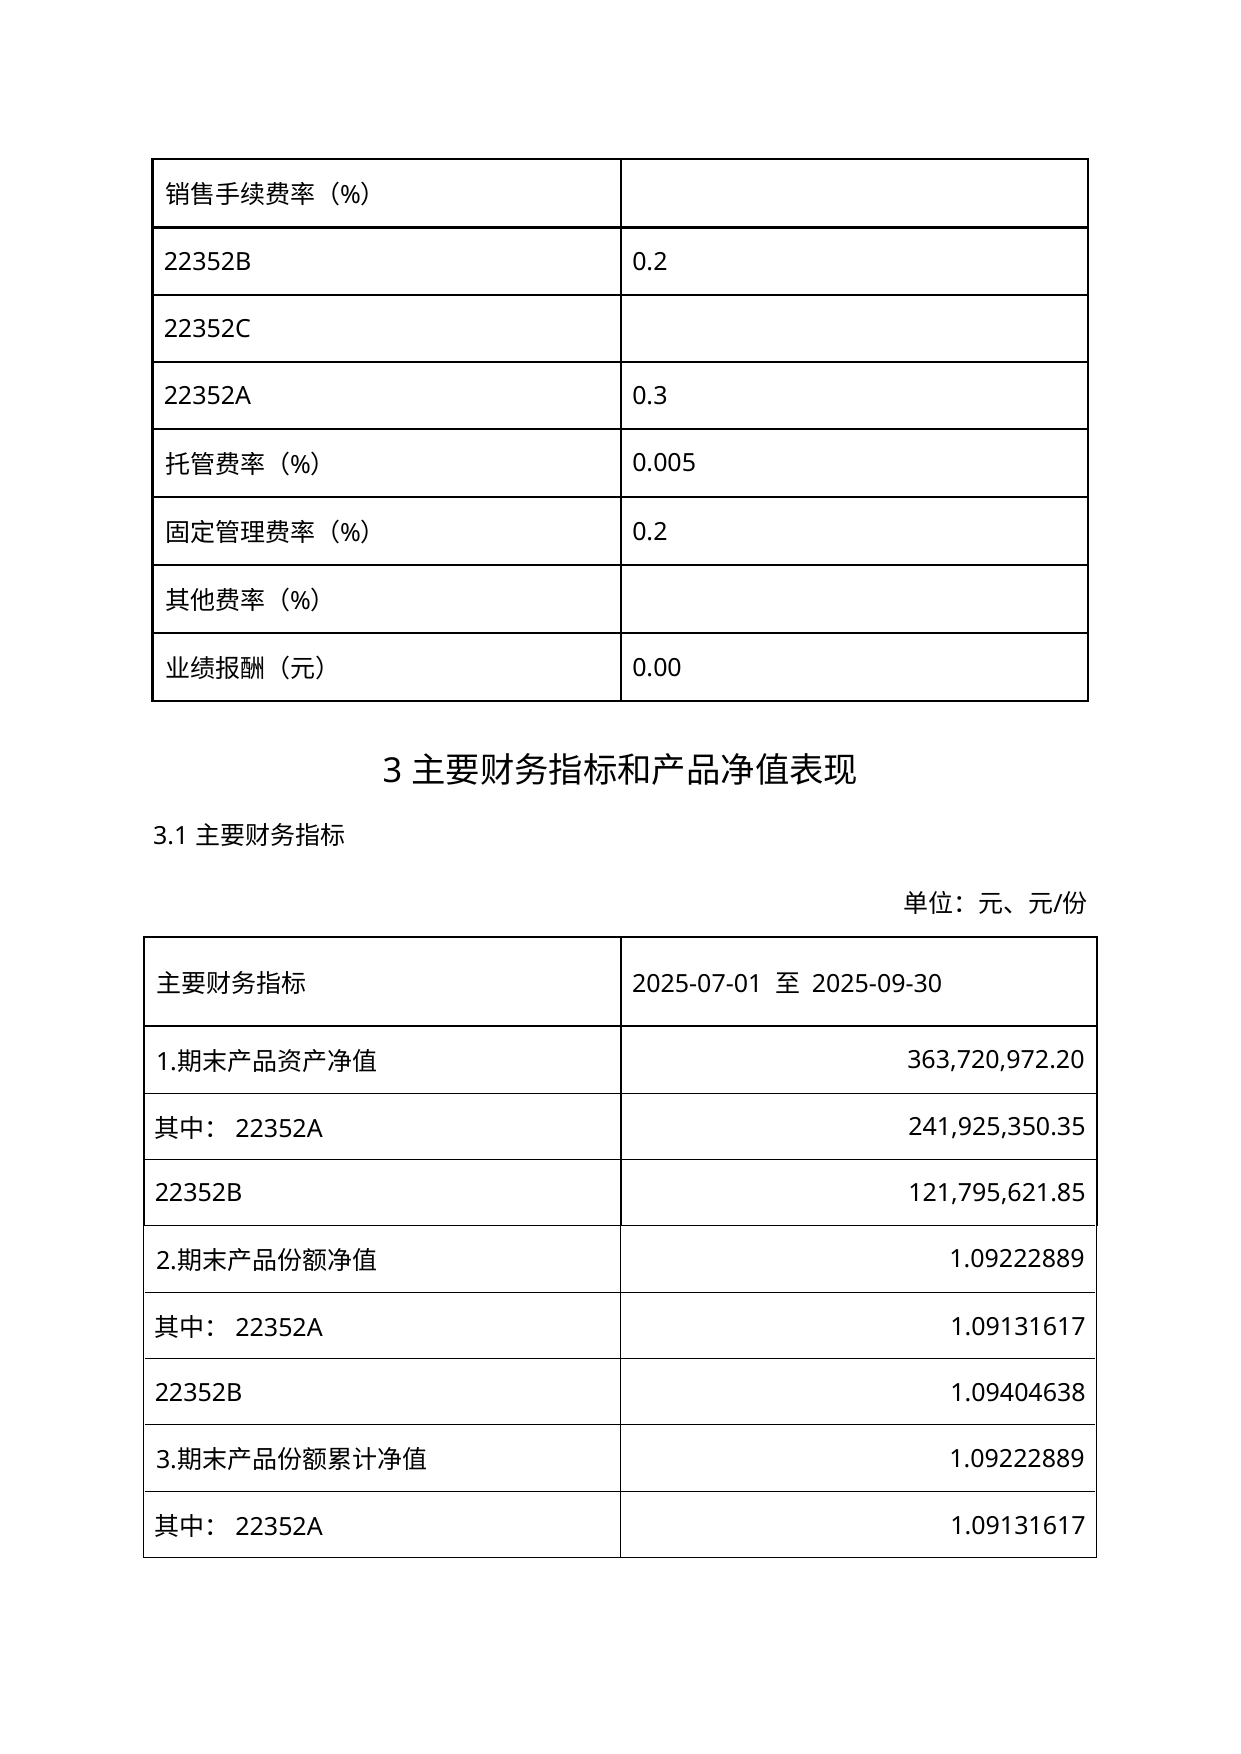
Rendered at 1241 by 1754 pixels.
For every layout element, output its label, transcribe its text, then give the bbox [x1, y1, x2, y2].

table_cell 22352B [145, 1160, 620, 1225]
table_cell 0.005 [622, 430, 1087, 496]
table_cell 其中： 22352A [144, 1491, 620, 1557]
table_cell [622, 160, 1087, 226]
table_cell 1.期末产品资产净值 [145, 1027, 620, 1093]
table_cell [622, 296, 1087, 361]
table_cell 241,925,350.35 [622, 1094, 1096, 1159]
table_cell 业绩报酬（元） [154, 634, 620, 700]
table_cell 销售手续费率（%） [154, 160, 620, 226]
table_cell 0.2 [622, 229, 1087, 293]
table_cell 托管费率（%） [154, 430, 620, 496]
table_cell 其中： 22352A [144, 1292, 620, 1358]
table_header 3.1 主要财务指标 [151, 800, 1089, 868]
table_cell 22352B [154, 229, 620, 293]
table_cell 其他费率（%） [154, 566, 620, 632]
table_cell 121,795,621.85 [622, 1160, 1096, 1225]
text 3 主要财务指标和产品净值表现 [159, 735, 1081, 800]
table_cell 0.00 [622, 634, 1087, 700]
table_header 2025-07-01 至 2025-09-30 [622, 938, 1096, 1024]
table_cell 固定管理费率（%） [154, 498, 620, 564]
table_cell 1.09222889 [621, 1424, 1096, 1491]
table_cell 0.3 [622, 363, 1087, 428]
table_cell 3.期末产品份额累计净值 [144, 1424, 620, 1491]
table_cell 1.09131617 [621, 1491, 1096, 1557]
table_header 主要财务指标 [145, 938, 620, 1024]
table_cell 22352B [144, 1358, 620, 1424]
table_cell [622, 566, 1087, 632]
table_cell 1.09131617 [621, 1292, 1096, 1358]
table_cell 22352C [154, 296, 620, 361]
table_cell 1.09222889 [621, 1225, 1096, 1292]
table_cell 其中： 22352A [145, 1094, 620, 1159]
table_cell 363,720,972.20 [622, 1027, 1096, 1093]
table_cell 1.09404638 [621, 1358, 1096, 1424]
table_cell 0.2 [622, 498, 1087, 564]
table_header 单位：元、元/份 [151, 868, 1089, 936]
table_cell 2.期末产品份额净值 [144, 1226, 620, 1292]
table_cell 22352A [154, 363, 620, 428]
